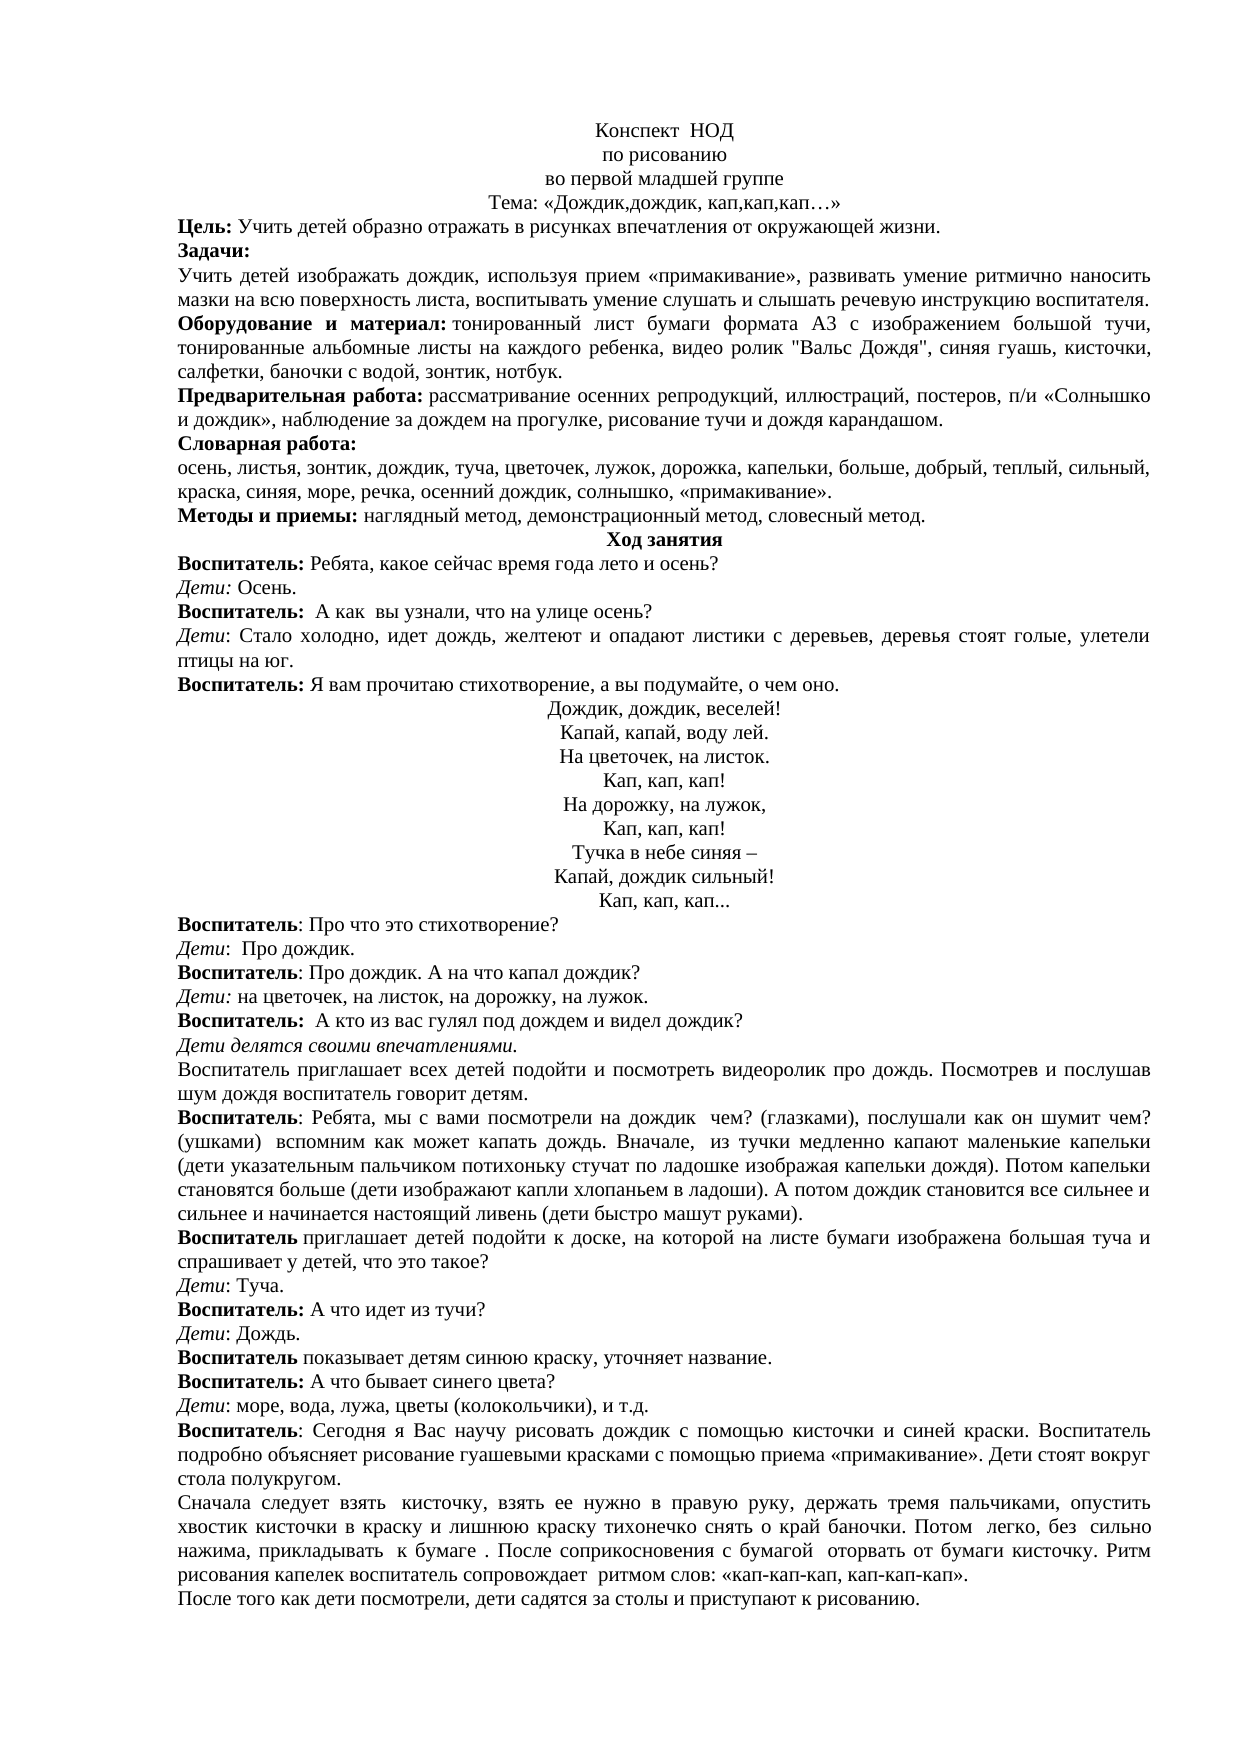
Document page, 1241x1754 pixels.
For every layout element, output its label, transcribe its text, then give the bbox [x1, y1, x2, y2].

text Дети: Туча. [177, 1273, 1152, 1297]
text Воспитатель: Ребята, какое сейчас время года лето и осень? [177, 551, 1152, 575]
text Тема: «Дождик,дождик, кап,кап,кап…» [177, 190, 1152, 214]
text Задачи: [177, 238, 1152, 262]
text Дети: Стало холодно, идет дождь, желтеют и опадают листики с деревьев, деревья стоят голые, улетели птицы на юг. [177, 623, 1152, 672]
text Дети: Осень. [177, 575, 1152, 599]
text осень, листья, зонтик, дождик, туча, цветочек, лужок, дорожка, капельки, больше, добрый, теплый, сильный, краска, синяя, море, речка, осенний дождик, солнышко, «примакивание». [177, 455, 1152, 503]
text Воспитатель: Про дождик. А на что капал дождик? [177, 960, 1152, 984]
text Кап, кап, кап! [177, 768, 1152, 792]
text На дорожку, на лужок, [177, 792, 1152, 816]
text На цветочек, на листок. [177, 744, 1152, 768]
text Тучка в небе синяя – [177, 840, 1152, 864]
text Капай, дождик сильный! [177, 864, 1152, 888]
text Учить детей изображать дождик, используя прием «примакивание», развивать умение ритмично наносить мазки на всю поверхность листа, воспитывать умение слушать и слышать речевую инструкцию воспитателя. [177, 262, 1152, 311]
text во первой младшей группе [177, 166, 1152, 190]
text Оборудование и материал: тонированный лист бумаги формата А3 с изображением большой тучи, тонированные альбомные листы на каждого ребенка, видео ролик "Вальс Дождя", синяя гуашь, кисточки, салфетки, баночки с водой, зонтик, нотбук. [177, 311, 1152, 383]
text Воспитатель: А кто из вас гулял под дождем и видел дождик? [177, 1008, 1152, 1032]
text Капай, капай, воду лей. [177, 720, 1152, 744]
text по рисованию [177, 142, 1152, 166]
text Дети: Дождь. [177, 1321, 1152, 1345]
text Воспитатель: А как вы узнали, что на улице осень? [177, 599, 1152, 623]
text Дети делятся своими впечатлениями. [177, 1032, 1152, 1057]
text Дети: на цветочек, на листок, на дорожку, на лужок. [177, 984, 1152, 1008]
text Цель: Учить детей образно отражать в рисунках впечатления от окружающей жизни. [177, 214, 1152, 238]
text Воспитатель: Про что это стихотворение? [177, 912, 1152, 936]
text Дети: Про дождик. [177, 936, 1152, 960]
text Дети: море, вода, лужа, цветы (колокольчики), и т.д. [177, 1393, 1152, 1417]
text Воспитатель приглашает детей подойти к доске, на которой на листе бумаги изображена большая туча и спрашивает у детей, что это такое? [177, 1225, 1152, 1273]
text Кап, кап, кап... [177, 888, 1152, 912]
text Словарная работа: [177, 431, 1152, 455]
text Кап, кап, кап! [177, 816, 1152, 840]
text Воспитатель: Я вам прочитаю стихотворение, а вы подумайте, о чем оно. [177, 672, 1152, 696]
text Воспитатель показывает детям синюю краску, уточняет название. [177, 1345, 1152, 1369]
text Конспект НОД [177, 118, 1152, 142]
text Воспитатель: А что бывает синего цвета? [177, 1369, 1152, 1393]
text Предварительная работа: рассматривание осенних репродукций, иллюстраций, постеров, п/и «Солнышко и дождик», наблюдение за дождем на прогулке, рисование тучи и дождя карандашом. [177, 383, 1152, 431]
text Сначала следует взять кисточку, взять ее нужно в правую руку, держать тремя пальчиками, опустить хвостик кисточки в краску и лишнюю краску тихонечко снять о край баночки. Потом легко, без сильно нажима, прикладывать к бумаге . После соприкосновения с бумагой оторвать от бумаги кисточку. Ритм рисования капелек воспитатель сопровождает ритмом слов: «кап-кап-кап, кап-кап-кап». [177, 1490, 1152, 1586]
text Воспитатель: А что идет из тучи? [177, 1297, 1152, 1321]
text Методы и приемы: наглядный метод, демонстрационный метод, словесный метод. [177, 503, 1152, 527]
text Ход занятия [177, 527, 1152, 551]
text Воспитатель приглашает всех детей подойти и посмотреть видеоролик про дождь. Посмотрев и послушав шум дождя воспитатель говорит детям. [177, 1057, 1152, 1105]
text Дождик, дождик, веселей! [177, 696, 1152, 720]
text После того как дети посмотрели, дети садятся за столы и приступают к рисованию. [177, 1586, 1152, 1610]
text Воспитатель: Ребята, мы с вами посмотрели на дождик чем? (глазками), послушали как он шумит чем? (ушками) вспомним как может капать дождь. Вначале, из тучки медленно капают маленькие капельки (дети указательным пальчиком потихоньку стучат по ладошке изображая капельки дождя). Потом капельки становятся больше (дети изображают капли хлопаньем в ладоши). А потом дождик становится все сильнее и сильнее и начинается настоящий ливень (дети быстро машут руками). [177, 1105, 1152, 1225]
text Воспитатель: Сегодня я Вас научу рисовать дождик с помощью кисточки и синей краски. Воспитатель подробно объясняет рисование гуашевыми красками с помощью приема «примакивание». Дети стоят вокруг стола полукругом. [177, 1417, 1152, 1490]
